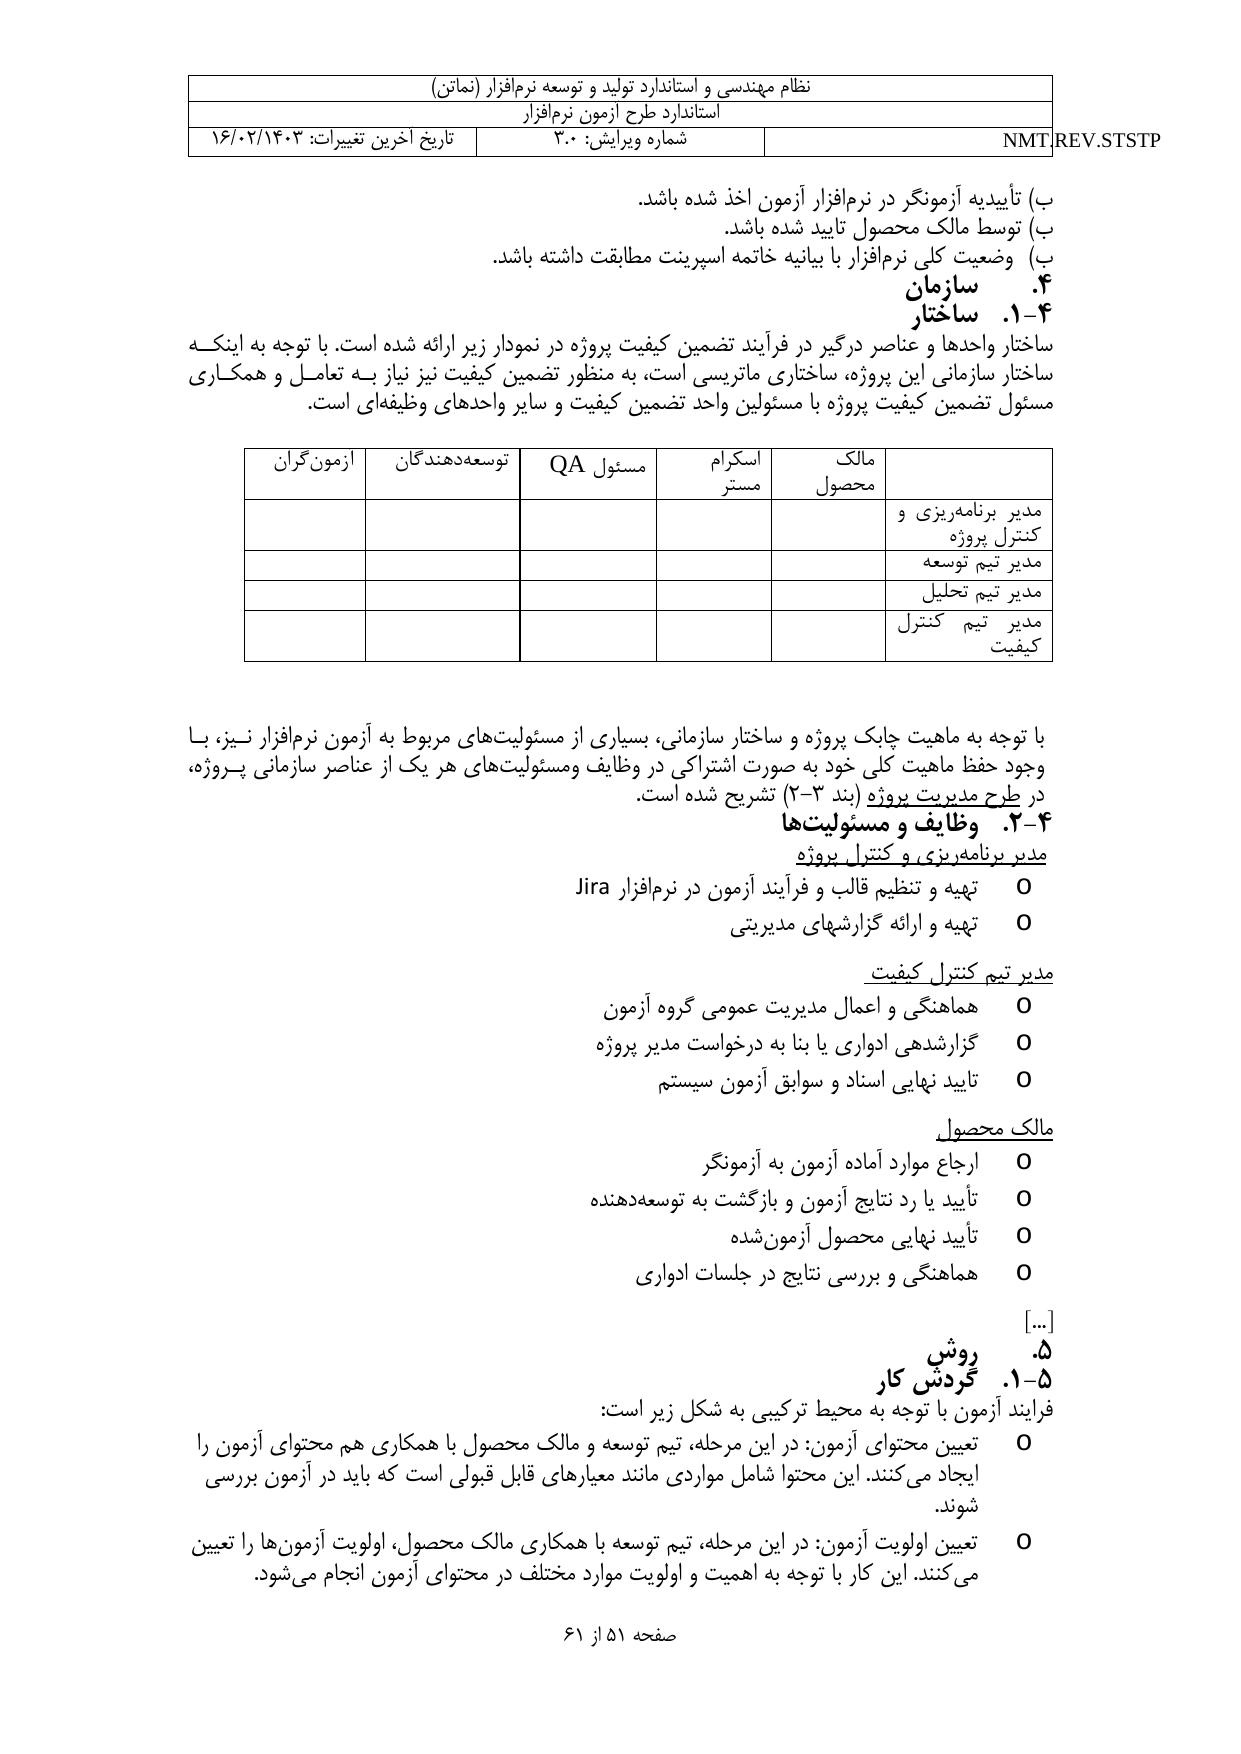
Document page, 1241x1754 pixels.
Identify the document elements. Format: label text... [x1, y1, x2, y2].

list تهیه و ارائه گزارشهای مدیریتی [187, 907, 1015, 941]
table_cell مدیر تیم تحلیل [886, 581, 1052, 609]
list تأیید نهایی محصول آزمون‌شده [187, 1219, 1015, 1253]
table_cell [772, 581, 885, 609]
list هماهنگی و بررسی نتایج در جلسات ادواری [187, 1256, 1015, 1290]
text 2-4. وظایف و مسئولیت‌ها [187, 811, 1053, 841]
list تعیین محتوای آزمون: در این مرحله، تیم توسعه و مالک محصول با همکاری هم محتوای آزمون را ایجاد می‌کنند. این محتوا شامل مواردی مانند معیارهای قابل قبولی است که باید در آزمون بررسی شوند. [187, 1426, 1015, 1523]
text 5. روش [187, 1338, 1053, 1367]
text 4. سازمان [187, 273, 1053, 302]
table_header مسئول QA [521, 449, 656, 499]
text مالک محصول [187, 1116, 1053, 1145]
list تاييد نهايي اسناد و سوابق آزمون سيستم [187, 1063, 1015, 1097]
table_cell [245, 551, 365, 580]
table_cell [657, 551, 771, 580]
table_cell [366, 500, 519, 550]
text ب) وضعیت کلی نرم‌افزار با بیانیه خاتمه اسپرینت مطابقت داشته باشد. [187, 244, 1053, 273]
table_header اسکرام مستر [657, 449, 771, 499]
table_cell [521, 500, 656, 550]
table_cell [772, 551, 885, 580]
text مدير تیم کنترل کیفیت [187, 960, 1053, 989]
list تأیید یا رد نتایج آزمون و بازگشت به توسعه‌دهنده [187, 1182, 1015, 1216]
table_cell [521, 551, 656, 580]
text مدير برنامه‌ریزی و کنترل پروژه [187, 841, 1053, 870]
list ارجاع موارد آماده آزمون به آزمونگر [187, 1145, 1015, 1179]
text با توجه به ماهیت چابک پروژه و ساختار سازمانی، بسیاری از مسئولیت‌های مربوط به آزمون نرم‌افزار نیز، با وجود حفظ ماهیت کلی خود به صورت اشتراکی در وظايف ومسئوليت‌هاي هر یک از عناصر سازماني پروژه، در طرح مديريت پروژه (بند 3-2) تشريح شده است. [187, 724, 1044, 811]
table_cell مدیر تیم توسعه [886, 551, 1052, 580]
table_cell [657, 611, 771, 661]
text 1-4. ساختار [187, 302, 1053, 332]
table_cell [657, 500, 771, 550]
text ب) تأییدیه آزمونگر در نرم‌افزار آزمون اخذ شده باشد. [187, 186, 1053, 215]
text 1-5. گردش کار [187, 1367, 1053, 1397]
list هماهنگي و اعمال مديريت عمومي گروه آزمون [187, 989, 1015, 1023]
table_cell [366, 581, 519, 609]
text [...] [187, 1309, 1053, 1338]
table_cell [245, 581, 365, 609]
table_cell [772, 611, 885, 661]
table_header آزمون‌گران [245, 449, 365, 499]
table_header مالک محصول [772, 449, 885, 499]
table_cell [521, 611, 656, 661]
table_cell [521, 581, 656, 609]
table_header توسعه‌دهندگان [366, 449, 519, 499]
table_cell [657, 581, 771, 609]
table_cell مدیر برنامه‌ریزی و کنترل پروژه [886, 500, 1052, 550]
table_cell [772, 500, 885, 550]
table_cell [245, 611, 365, 661]
text ساختار واحدها و عناصر درگير در فرآيند تضمين كيفيت پروژه در نمودار زير ارائه شده است. با توجه به اینکه ساختار سازماني این پروژه، ساختاری ماتریسی است، به منظور تضمین کیفیت نیز نیاز به تعامل و همکاری مسئول تضمین کیفیت پروژه با مسئولین واحد تضمین کیفیت و سایر واحدهای وظیفه‌ای است. [187, 332, 1053, 419]
table_cell مدیر تیم کنترل کیفیت [886, 611, 1052, 661]
list گزارش‏دهي ادواري يا بنا به ‏درخواست مدير پروژه [187, 1026, 1015, 1060]
list تعیین اولویت آزمون: در این مرحله، تیم توسعه با همکاری مالک محصول، اولویت آزمون‌ها را تعیین می‌کنند. این کار با توجه به اهمیت و اولویت موارد مختلف در محتوای آزمون انجام می‌شود. [187, 1525, 1015, 1591]
text فرایند آزمون با توجه به محیط ترکیبی به شکل زیر است: [187, 1397, 1053, 1426]
table_cell [366, 551, 519, 580]
list تهیه و تنظیم قالب‌ و فرآیند آزمون در نرم‌افزار Jira [187, 870, 1015, 904]
table_header [886, 449, 1052, 499]
table_cell [245, 500, 365, 550]
table_cell [366, 611, 519, 661]
text ب) توسط مالک محصول تایید شده باشد. [187, 215, 1053, 244]
